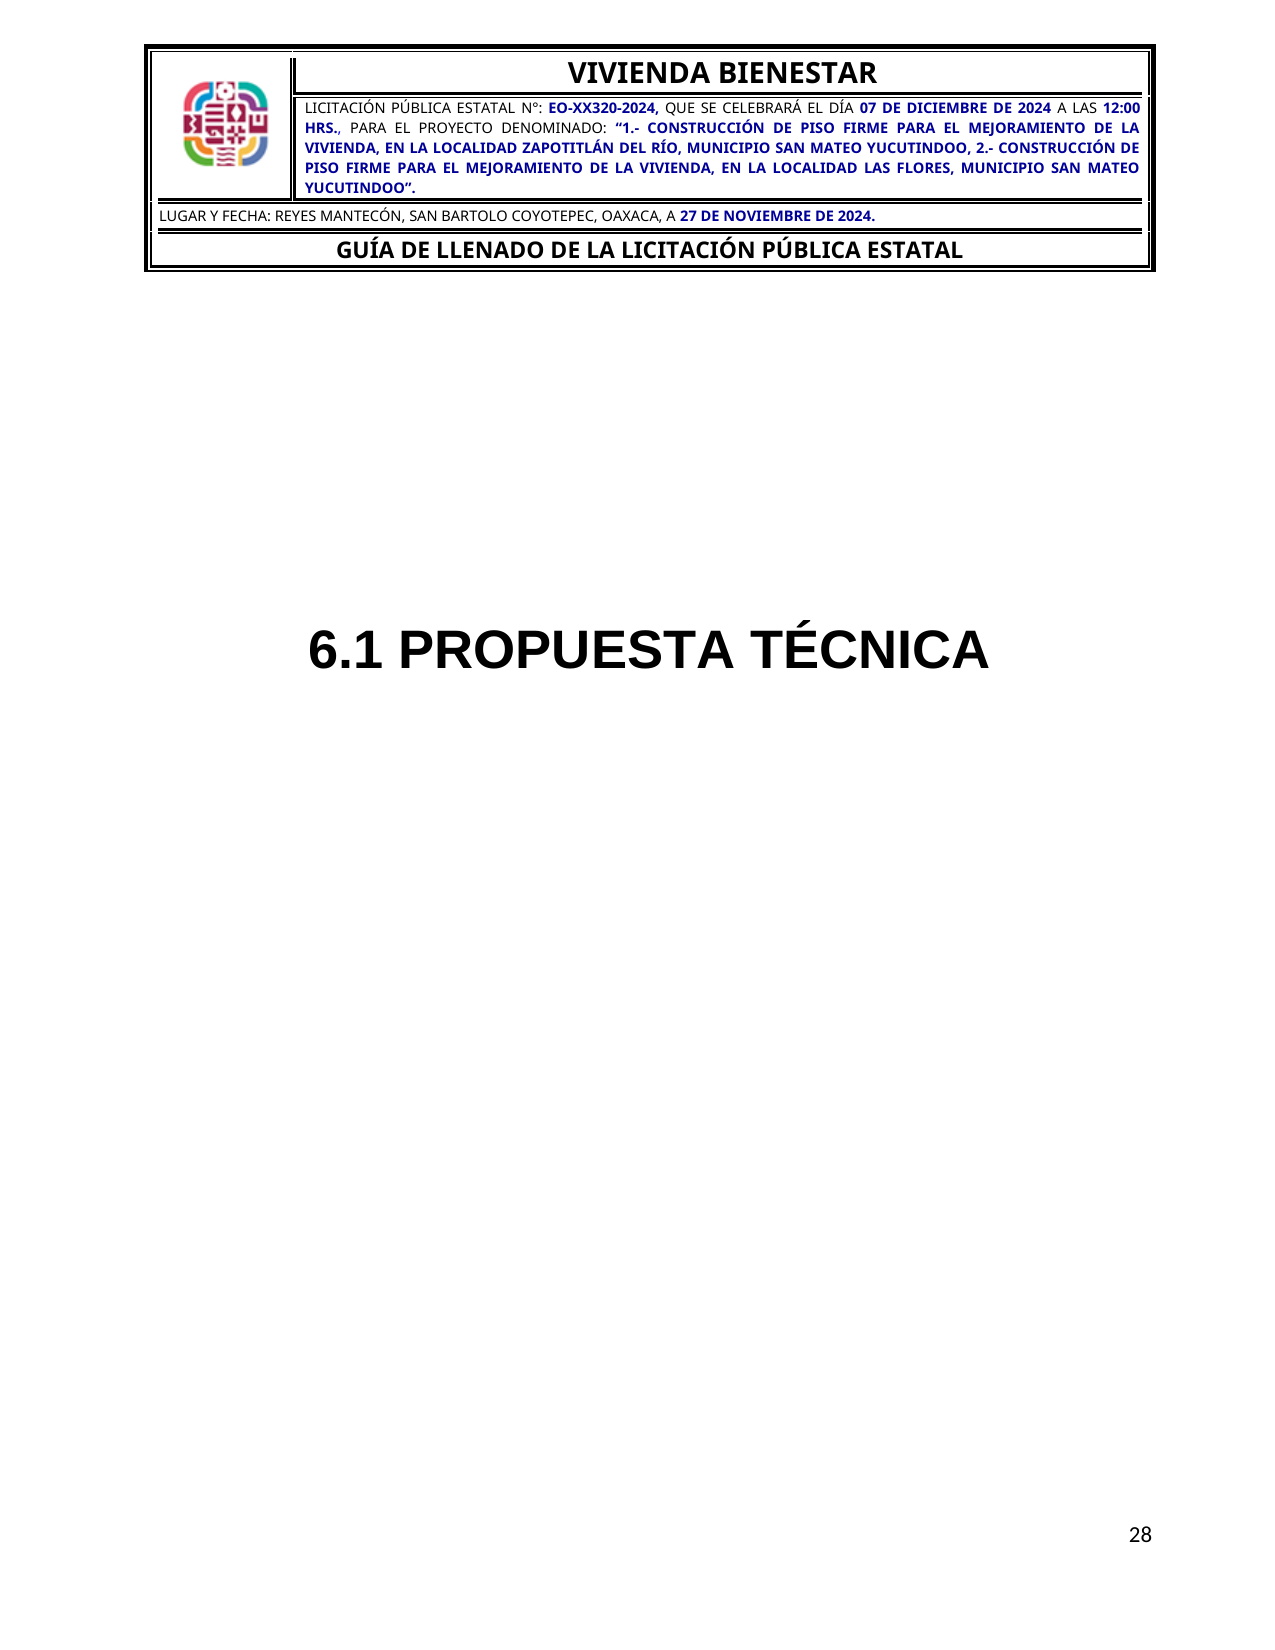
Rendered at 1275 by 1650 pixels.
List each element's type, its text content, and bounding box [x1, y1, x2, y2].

text 6.1 PROPUESTA TÉCNICA [148, 618, 1152, 680]
picture [172, 73, 279, 172]
